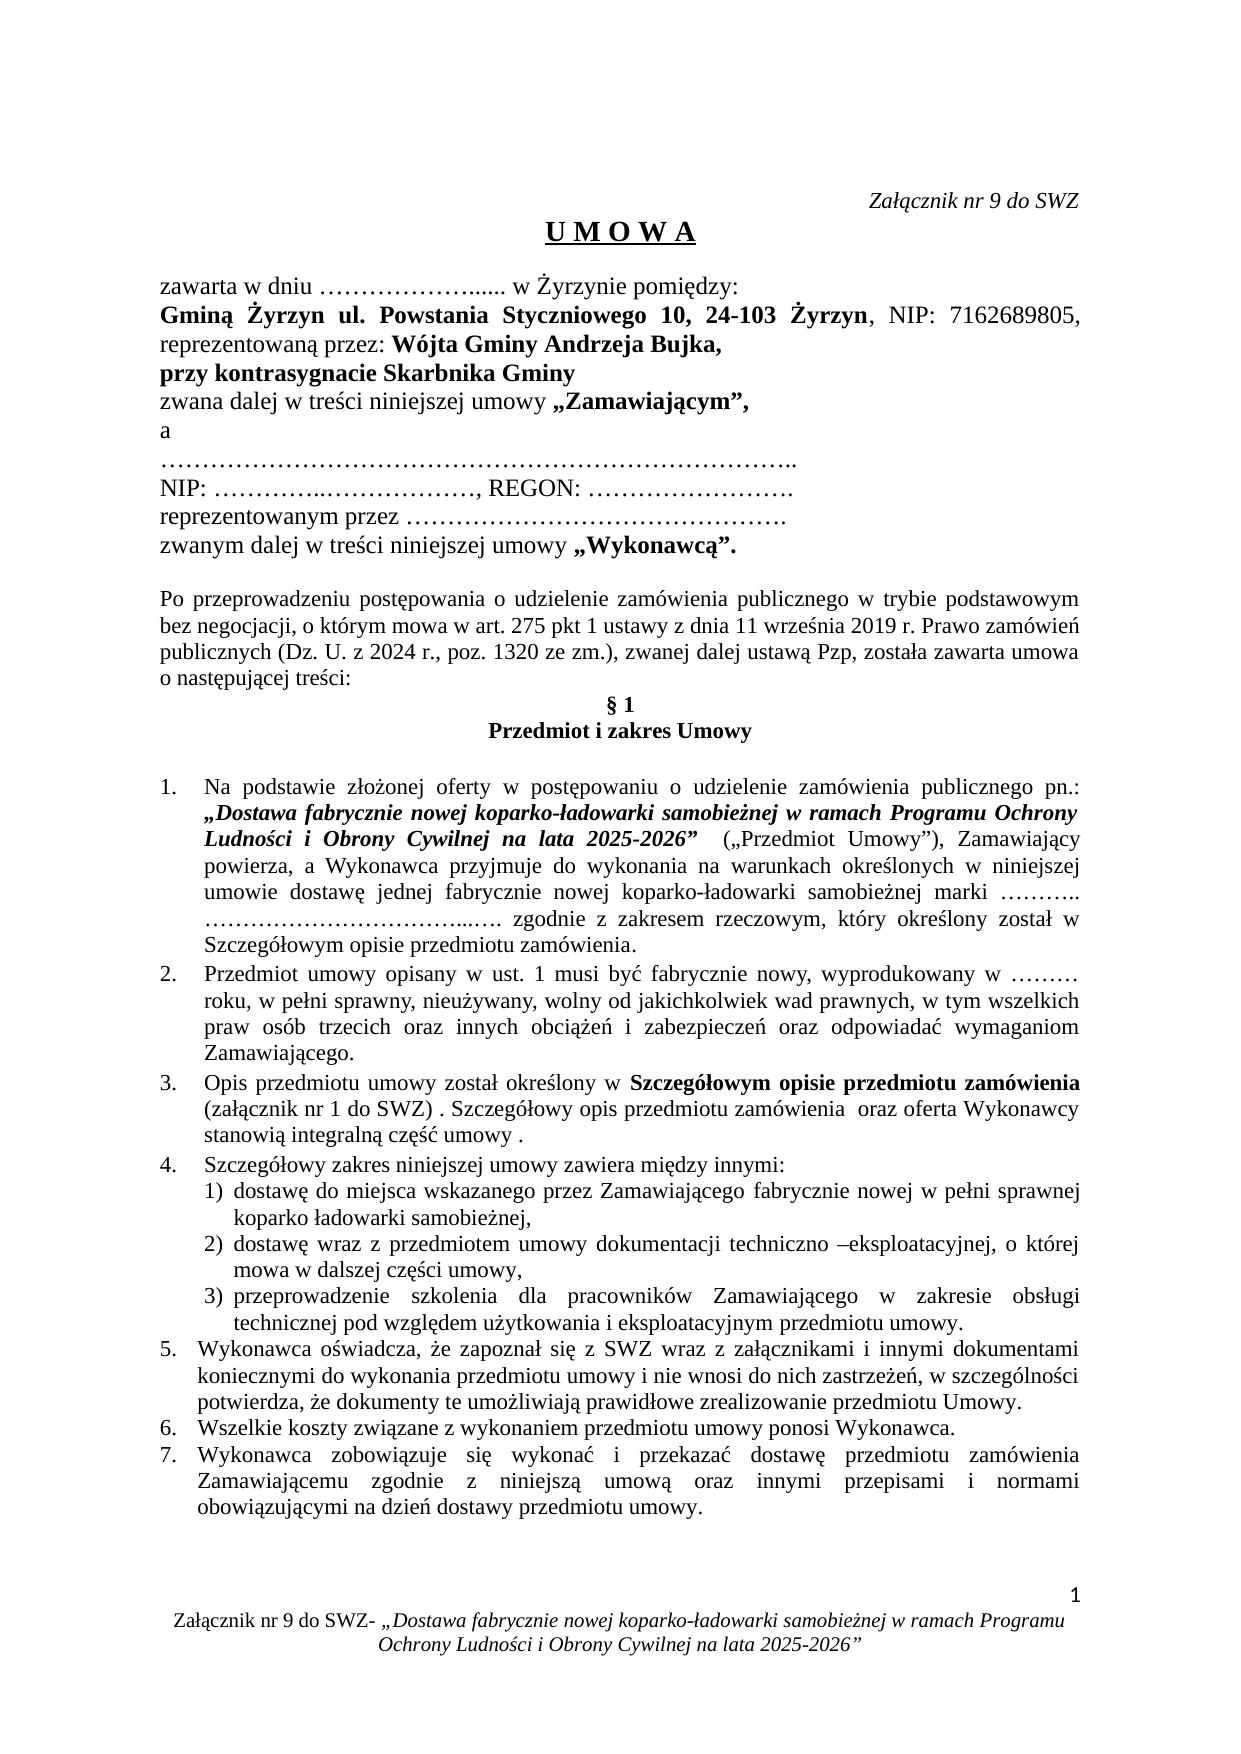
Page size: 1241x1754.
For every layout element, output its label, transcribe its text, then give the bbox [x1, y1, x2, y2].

text NIP: …………..………………, REGON: ……………………. [159, 473, 1081, 501]
list Przedmiot umowy opisany w ust. 1 musi być fabrycznie nowy, wyprodukowany w ………roku, w pełni sprawny, nieużywany, wolny od jakichkolwiek wad prawnych, w tym wszelkich praw osób trzecich oraz innych obciążeń i zabezpieczeń oraz odpowiadać wymaganiom Zamawiającego. [159, 960, 1081, 1066]
list Szczegółowy zakres niniejszej umowy zawiera między innymi: [159, 1151, 1081, 1177]
text § 1 [159, 691, 1081, 717]
text Przedmiot i zakres Umowy [159, 717, 1081, 743]
text U M O W A [159, 214, 1081, 247]
text ………………………………………………………………….. [159, 444, 1081, 473]
text Po przeprowadzeniu postępowania o udzielenie zamówienia publicznego w trybie podstawowym bez negocjacji, o którym mowa w art. 275 pkt 1 ustawy z dnia 11 września 2019 r. Prawo zamówień publicznych (Dz. U. z 2024 r., poz. 1320 ze zm.), zwanej dalej ustawą Pzp, została zawarta umowa o następującej treści: [159, 585, 1081, 691]
text przy kontrasygnacie Skarbnika Gminy [159, 358, 1081, 386]
list dostawę wraz z przedmiotem umowy dokumentacji techniczno –eksploatacyjnej, o której mowa w dalszej części umowy, [204, 1230, 1081, 1283]
list dostawę do miejsca wskazanego przez Zamawiającego fabrycznie nowej w pełni sprawnej koparko ładowarki samobieżnej, [204, 1177, 1081, 1230]
text zwanym dalej w treści niniejszej umowy „Wykonawcą”. [159, 530, 1081, 559]
text Gminą Żyrzyn ul. Powstania Styczniowego 10, 24-103 Żyrzyn, NIP: 7162689805, reprezentowaną przez: Wójta Gminy Andrzeja Bujka, [159, 300, 1081, 358]
list przeprowadzenie szkolenia dla pracowników Zamawiającego w zakresie obsługi technicznej pod względem użytkowania i eksploatacyjnym przedmiotu umowy. [204, 1283, 1081, 1335]
text zwana dalej w treści niniejszej umowy „Zamawiającym”, [159, 386, 1081, 415]
list Wszelkie koszty związane z wykonaniem przedmiotu umowy ponosi Wykonawca. [159, 1414, 1081, 1441]
list Na podstawie złożonej oferty w postępowaniu o udzielenie zamówienia publicznego pn.: „Dostawa fabrycznie nowej koparko-ładowarki samobieżnej w ramach Programu Ochrony Ludności i Obrony Cywilnej na lata 2025-2026” („Przedmiot Umowy”), Zamawiający powierza, a Wykonawca przyjmuje do wykonania na warunkach określonych w niniejszej umowie dostawę jednej fabrycznie nowej koparko-ładowarki samobieżnej marki ………..……………………………...…. zgodnie z zakresem rzeczowym, który określony został w Szczegółowym opisie przedmiotu zamówienia. [159, 773, 1081, 957]
text zawarta w dniu ………………...... w Żyrzynie pomiędzy: [159, 271, 1081, 300]
text Załącznik nr 9 do SWZ [159, 187, 1081, 214]
list Opis przedmiotu umowy został określony w Szczegółowym opisie przedmiotu zamówienia (załącznik nr 1 do SWZ) . Szczegółowy opis przedmiotu zamówienia oraz oferta Wykonawcy stanowią integralną część umowy . [159, 1069, 1081, 1148]
list Wykonawca zobowiązuje się wykonać i przekazać dostawę przedmiotu zamówienia Zamawiającemu zgodnie z niniejszą umową oraz innymi przepisami i normami obowiązującymi na dzień dostawy przedmiotu umowy. [159, 1441, 1081, 1520]
list Wykonawca oświadcza, że zapoznał się z SWZ wraz z załącznikami i innymi dokumentami koniecznymi do wykonania przedmiotu umowy i nie wnosi do nich zastrzeżeń, w szczególności potwierdza, że dokumenty te umożliwiają prawidłowe zrealizowanie przedmiotu Umowy. [159, 1335, 1081, 1414]
text reprezentowanym przez ………………………………………. [159, 501, 1081, 530]
text a [159, 415, 1081, 444]
